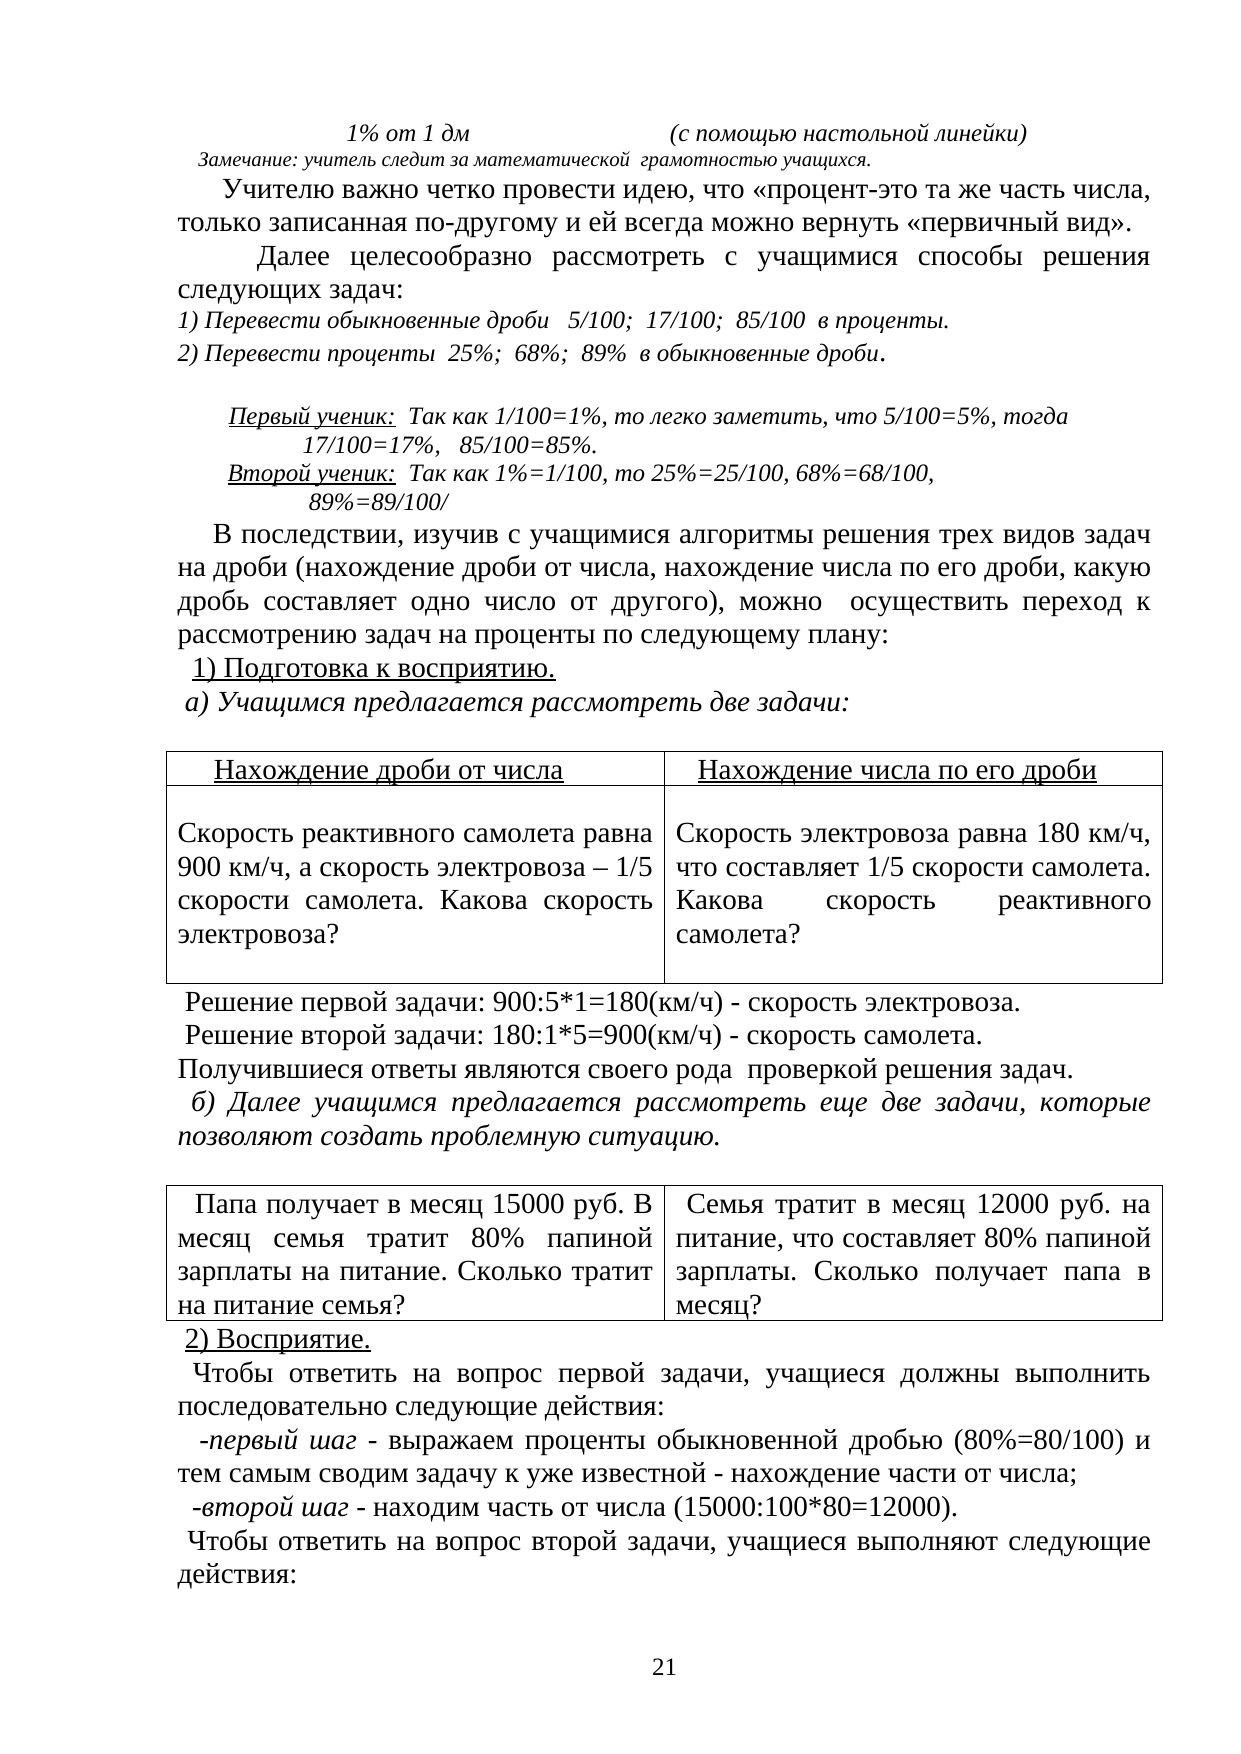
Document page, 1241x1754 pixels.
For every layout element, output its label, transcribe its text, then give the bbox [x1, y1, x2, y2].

text 2) Перевести проценты 25%; 68%; 89% в обыкновенные дроби. [177, 334, 1152, 367]
table_header Папа получает в месяц 15000 руб. В месяц семья тратит 80% папиной зарплаты на питание. Сколько тратит на питание семья? [167, 1186, 664, 1320]
text Замечание: учитель следит за математической грамотностью учащихся. [177, 147, 1152, 171]
text а) Учащимся предлагается рассмотреть две задачи: [177, 684, 1152, 717]
text Далее целесообразно рассмотреть с учащимися способы решения следующих задач: [177, 238, 1152, 305]
table_header Нахождение дроби от числа [167, 752, 664, 785]
text 1% от 1 дм (с помощью настольной линейки) [177, 118, 1152, 147]
text 1) Подготовка к восприятию. [177, 650, 1152, 684]
table_cell Скорость электровоза равна 180 км/ч, что составляет 1/5 скорости самолета. Какова скорость реактивного самолета? [665, 786, 1162, 983]
text Решение второй задачи: 180:1*5=900(км/ч) - скорость самолета. [177, 1017, 1152, 1051]
text Получившиеся ответы являются своего рода проверкой решения задач. [177, 1051, 1152, 1084]
text 89%=89/100/ [177, 487, 1152, 516]
text -второй шаг - находим часть от числа (15000:100*80=12000). [177, 1489, 1152, 1523]
text б) Далее учащимся предлагается рассмотреть еще две задачи, которые позволяют создать проблемную ситуацию. [177, 1084, 1152, 1152]
text 2) Восприятие. [177, 1321, 1152, 1355]
text Чтобы ответить на вопрос первой задачи, учащиеся должны выполнить последовательно следующие действия: [177, 1355, 1152, 1422]
text В последствии, изучив с учащимися алгоритмы решения трех видов задач на дроби (нахождение дроби от числа, нахождение числа по его дроби, какую дробь составляет одно число от другого), можно осуществить переход к рассмотрению задач на проценты по следующему плану: [177, 516, 1152, 650]
text 17/100=17%, 85/100=85%. [177, 430, 1152, 458]
table_header Нахождение числа по его дроби [665, 752, 1162, 785]
text -первый шаг - выражаем проценты обыкновенной дробью (80%=80/100) и тем самым сводим задачу к уже известной - нахождение части от числа; [177, 1422, 1152, 1489]
text Второй ученик: Так как 1%=1/100, то 25%=25/100, 68%=68/100, [177, 458, 1152, 487]
text Решение первой задачи: 900:5*1=180(км/ч) - скорость электровоза. [177, 984, 1152, 1017]
text 1) Перевести обыкновенные дроби 5/100; 17/100; 85/100 в проценты. [177, 305, 1152, 334]
text Учителю важно четко провести идею, что «процент-это та же часть числа, только записанная по-другому и ей всегда можно вернуть «первичный вид». [177, 171, 1152, 238]
text Чтобы ответить на вопрос второй задачи, учащиеся выполняют следующие действия: [177, 1523, 1152, 1590]
table_cell Скорость реактивного самолета равна 900 км/ч, а скорость электровоза – 1/5 скорости самолета. Какова скорость электровоза? [167, 786, 664, 983]
text Первый ученик: Так как 1/100=1%, то легко заметить, что 5/100=5%, тогда [177, 401, 1152, 430]
table_header Семья тратит в месяц 12000 руб. на питание, что составляет 80% папиной зарплаты. Сколько получает папа в месяц? [665, 1186, 1162, 1320]
